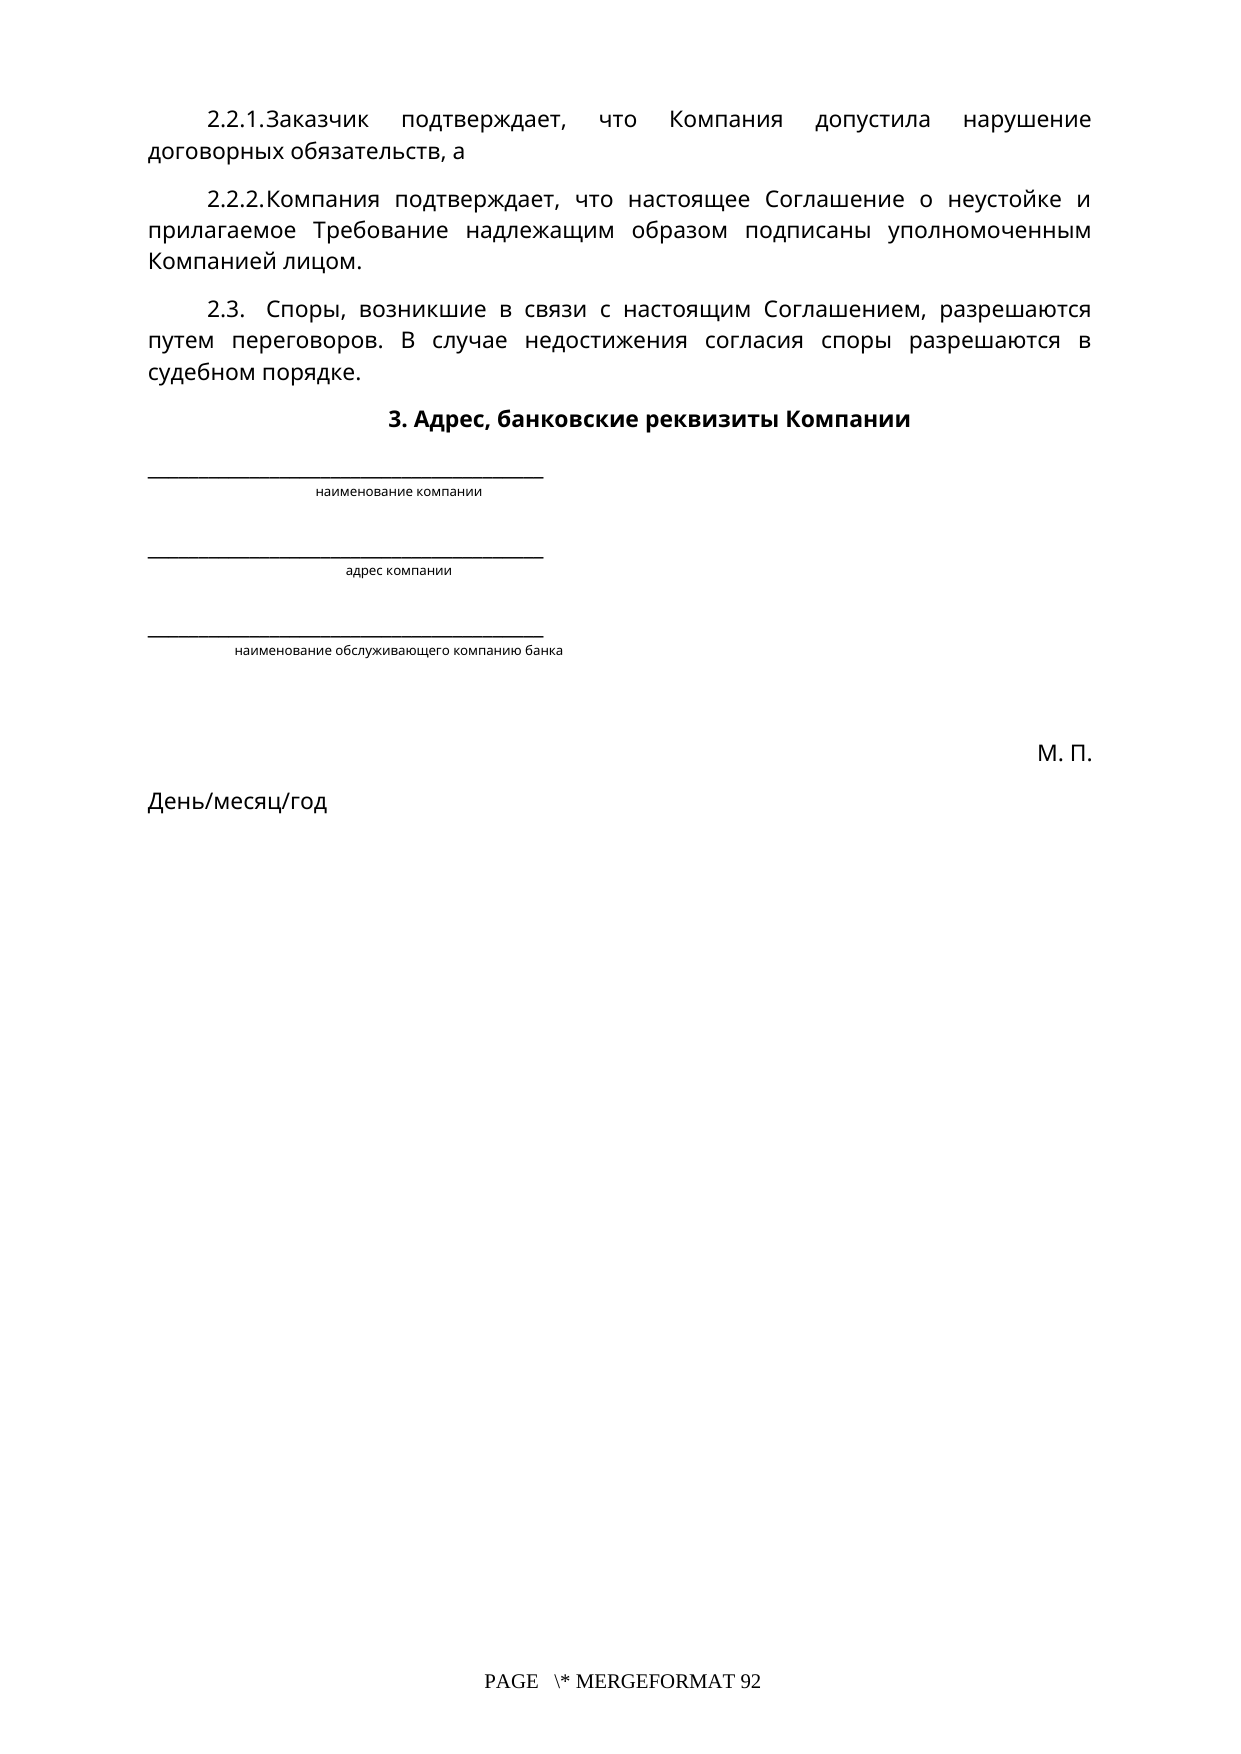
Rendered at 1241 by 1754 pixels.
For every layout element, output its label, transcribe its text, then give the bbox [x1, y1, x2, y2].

text 2.2.1. Заказчик подтверждает, что Компания допустила нарушение договорных обязательств, а [148, 103, 1092, 166]
text адрес компании [148, 562, 650, 593]
text _______________________________________ [148, 531, 1092, 562]
text наименование обслуживающего компанию банка [148, 641, 650, 672]
text _______________________________________ [148, 610, 1092, 641]
text День/месяц/год [148, 785, 1092, 816]
text 2.2.2. Компания подтверждает, что настоящее Соглашение о неустойке и прилагаемое Требование надлежащим образом подписаны уполномоченным Компанией лицом. [148, 183, 1092, 276]
text 2.3. Споры, возникшие в связи с настоящим Соглашением, разрешаются путем переговоров. В случае недостижения согласия споры разрешаются в судебном порядке. [148, 293, 1092, 387]
text 3. Адрес, банковские реквизиты Компании [148, 403, 1092, 435]
text М. П. [148, 737, 1092, 768]
text наименование компании [148, 483, 650, 514]
text _______________________________________ [148, 451, 1092, 483]
